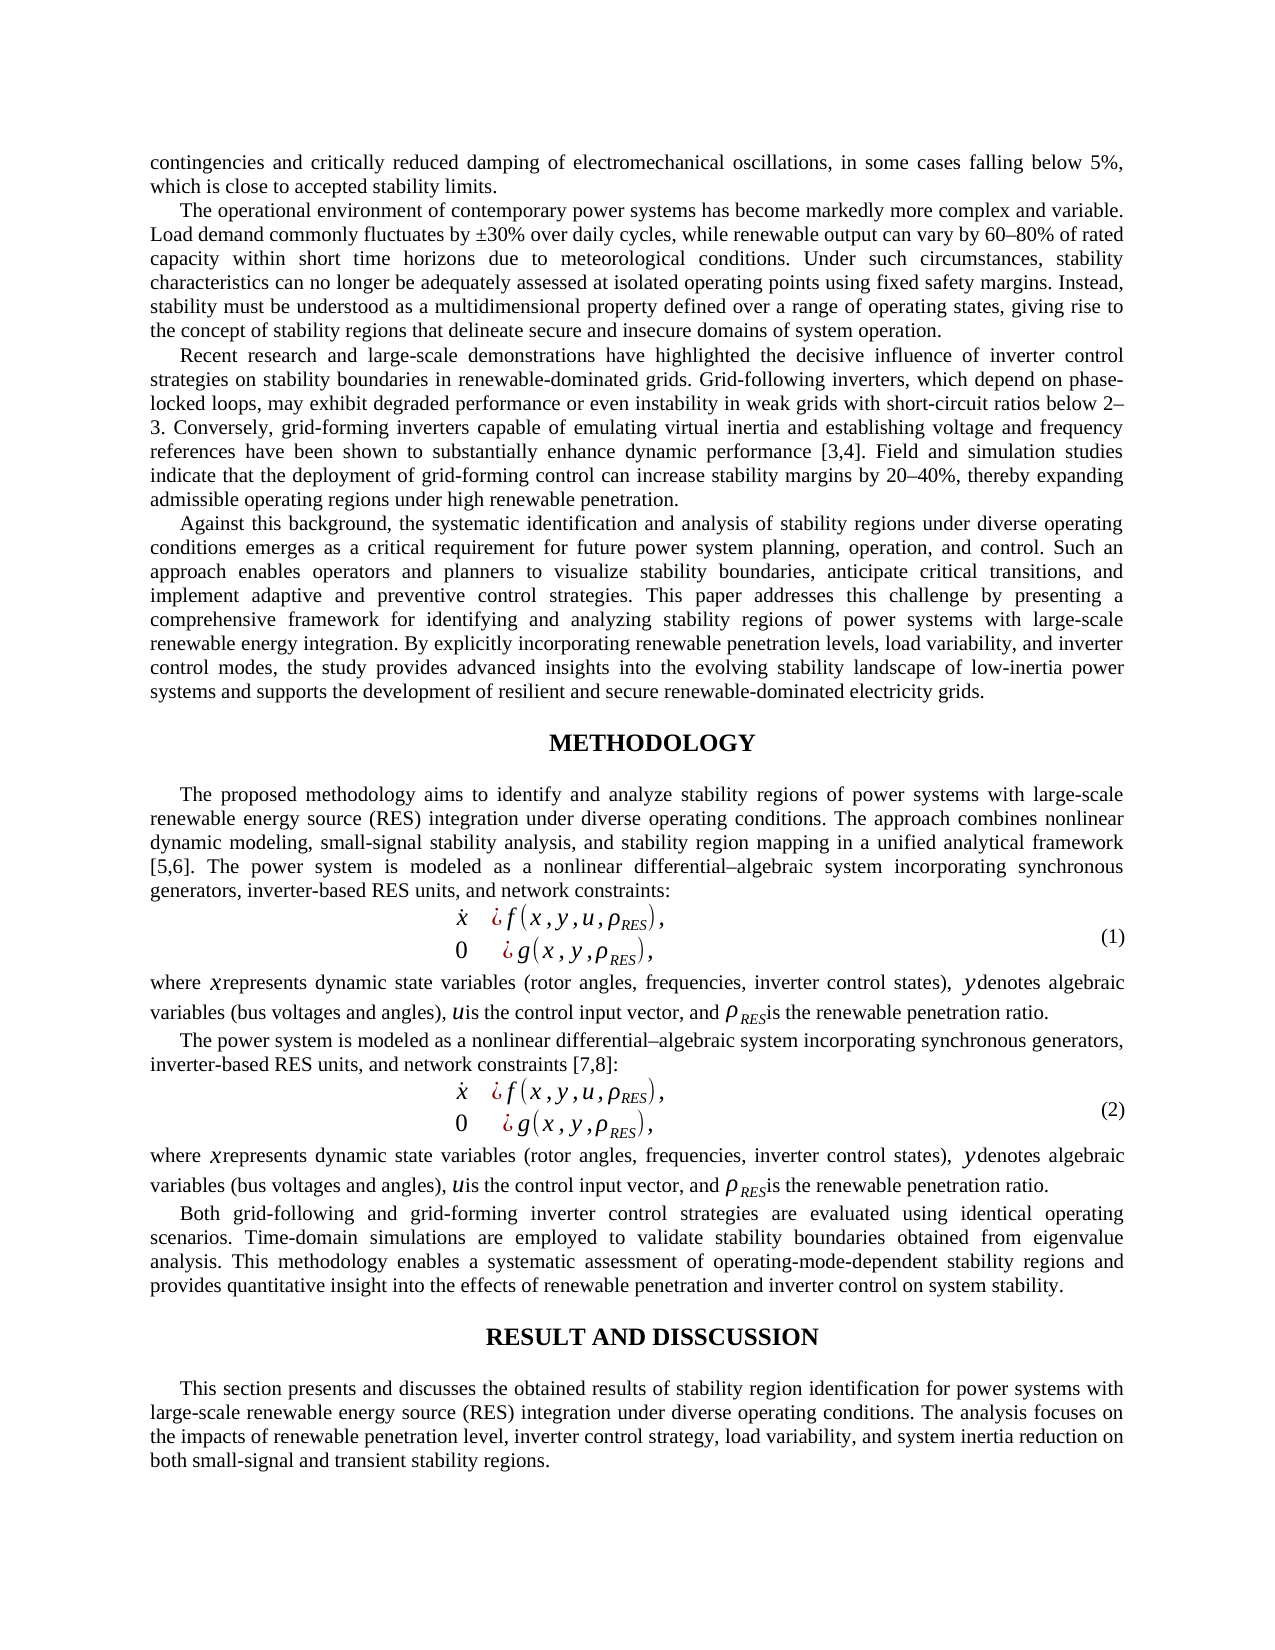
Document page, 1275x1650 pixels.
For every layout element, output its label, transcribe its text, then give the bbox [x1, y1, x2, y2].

text The power system is modeled as a nonlinear differential–algebraic system incorporating synchronous generators, inverter-based RES units, and network constraints [7,8]: [150, 1027, 1125, 1076]
text (1) [150, 902, 1125, 968]
list METHODOLOGY [150, 728, 1125, 757]
list RESULT AND DISSCUSSION [150, 1322, 1125, 1351]
text where represents dynamic state variables (rotor angles, frequencies, inverter control states), denotes algebraic variables (bus voltages and angles), is the control input vector, and is the renewable penetration ratio. [150, 968, 1125, 1027]
text Against this background, the systematic identification and analysis of stability regions under diverse operating conditions emerges as a critical requirement for future power system planning, operation, and control. Such an approach enables operators and planners to visualize stability boundaries, anticipate critical transitions, and implement adaptive and preventive control strategies. This paper addresses this challenge by presenting a comprehensive framework for identifying and analyzing stability regions of power systems with large-scale renewable energy integration. By explicitly incorporating renewable penetration levels, load variability, and inverter control modes, the study provides advanced insights into the evolving stability landscape of low-inertia power systems and supports the development of resilient and secure renewable-dominated electricity grids. [150, 511, 1125, 703]
text This section presents and discusses the obtained results of stability region identification for power systems with large-scale renewable energy source (RES) integration under diverse operating conditions. The analysis focuses on the impacts of renewable penetration level, inverter control strategy, load variability, and system inertia reduction on both small-signal and transient stability regions. [150, 1376, 1125, 1472]
text (2) [150, 1076, 1125, 1142]
text where represents dynamic state variables (rotor angles, frequencies, inverter control states), denotes algebraic variables (bus voltages and angles), is the control input vector, and is the renewable penetration ratio. [150, 1142, 1125, 1201]
text Recent research and large-scale demonstrations have highlighted the decisive influence of inverter control strategies on stability boundaries in renewable-dominated grids. Grid-following inverters, which depend on phase-locked loops, may exhibit degraded performance or even instability in weak grids with short-circuit ratios below 2–3. Conversely, grid-forming inverters capable of emulating virtual inertia and establishing voltage and frequency references have been shown to substantially enhance dynamic performance [3,4]. Field and simulation studies indicate that the deployment of grid-forming control can increase stability margins by 20–40%, thereby expanding admissible operating regions under high renewable penetration. [150, 342, 1125, 511]
text The operational environment of contemporary power systems has become markedly more complex and variable. Load demand commonly fluctuates by ±30% over daily cycles, while renewable output can vary by 60–80% of rated capacity within short time horizons due to meteorological conditions. Under such circumstances, stability characteristics can no longer be adequately assessed at isolated operating points using fixed safety margins. Instead, stability must be understood as a multidimensional property defined over a range of operating states, giving rise to the concept of stability regions that delineate secure and insecure domains of system operation. [150, 198, 1125, 342]
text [150, 150, 1125, 198]
text Both grid-following and grid-forming inverter control strategies are evaluated using identical operating scenarios. Time-domain simulations are employed to validate stability boundaries obtained from eigenvalue analysis. This methodology enables a systematic assessment of operating-mode-dependent stability regions and provides quantitative insight into the effects of renewable penetration and inverter control on system stability. [150, 1201, 1125, 1297]
text The proposed methodology aims to identify and analyze stability regions of power systems with large-scale renewable energy source (RES) integration under diverse operating conditions. The approach combines nonlinear dynamic modeling, small-signal stability analysis, and stability region mapping in a unified analytical framework [5,6]. The power system is modeled as a nonlinear differential–algebraic system incorporating synchronous generators, inverter-based RES units, and network constraints: [150, 782, 1125, 902]
